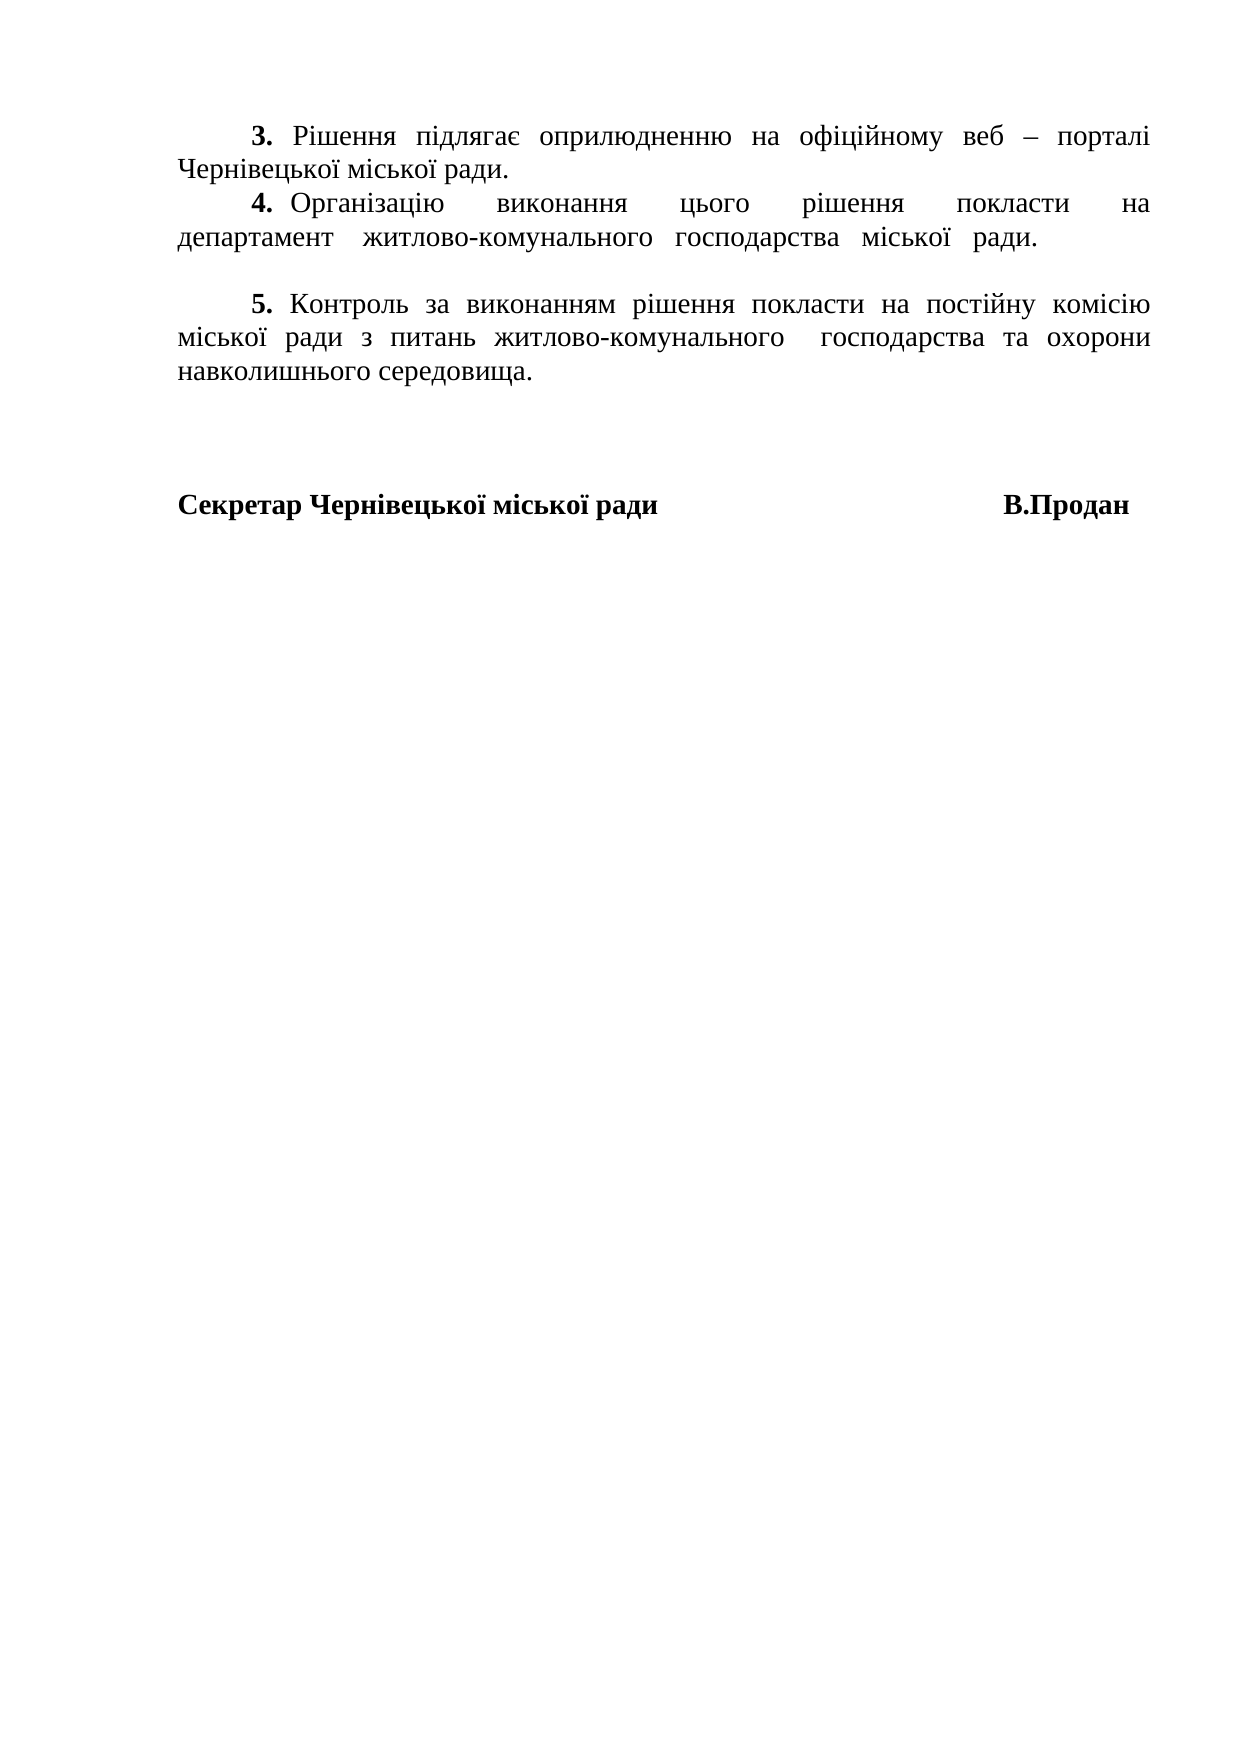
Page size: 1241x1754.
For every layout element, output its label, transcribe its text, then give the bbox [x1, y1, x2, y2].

text 5. Контроль за виконанням рішення покласти на постійну комісію міської ради з питань житлово-комунального господарства та охорони навколишнього середовища. [177, 286, 1152, 386]
text 4. Організацію виконання цього рішення покласти на департамент житлово-комунального господарства міської ради. [177, 185, 1152, 252]
text 3. Рішення підлягає оприлюдненню на офіційному веб – порталі Чернівецької міської ради. [177, 118, 1152, 185]
text Секретар Чернівецької міської ради В.Продан [177, 487, 1152, 521]
